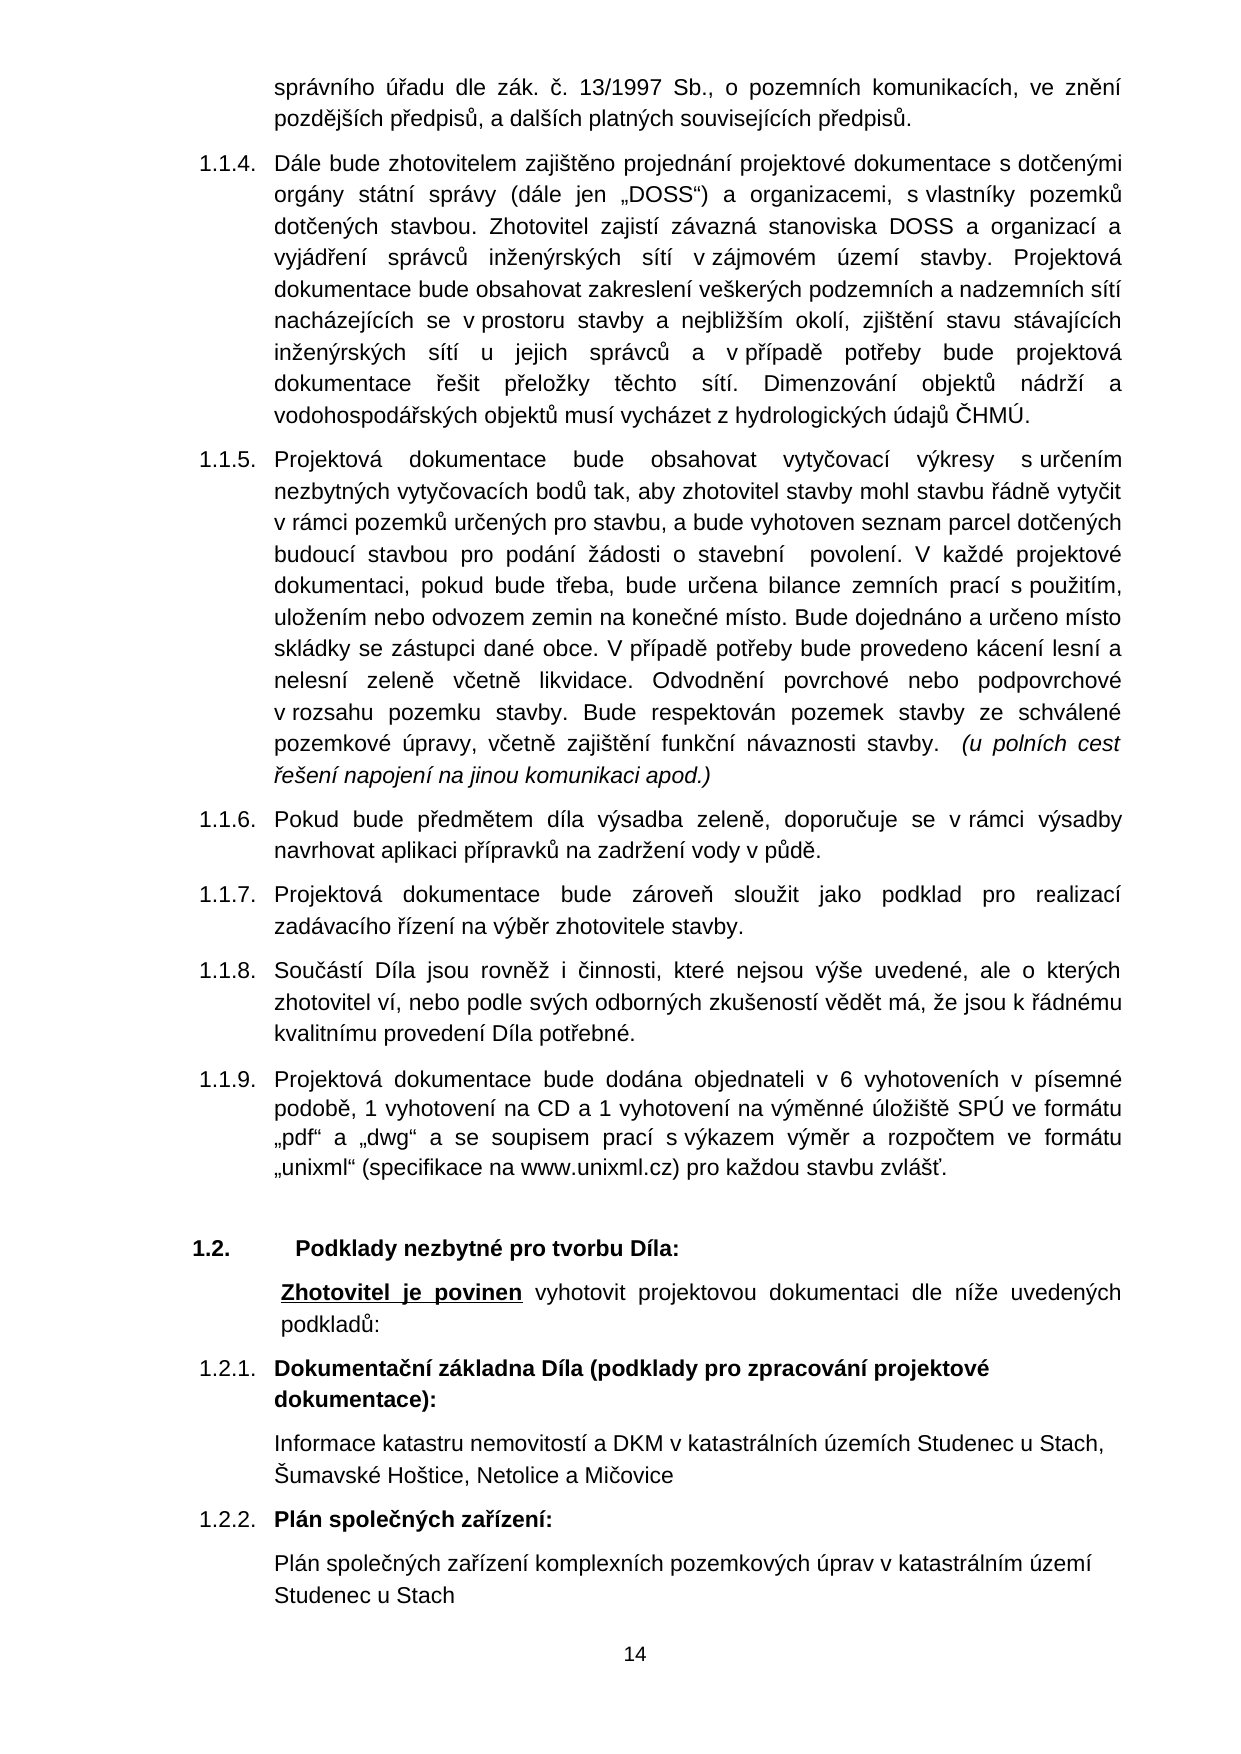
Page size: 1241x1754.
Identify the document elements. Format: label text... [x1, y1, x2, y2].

list Plán společných zařízení komplexních pozemkových úprav v katastrálním území Studenec u Stach [274, 1550, 1122, 1608]
list Dokumentační základna Díla (podklady pro zpracování projektové dokumentace): [199, 1355, 1122, 1413]
list Podklady nezbytné pro tvorbu Díla: [192, 1235, 1122, 1261]
list Pokud bude předmětem díla výsadba zeleně, doporučuje se v rámci výsadby navrhovat aplikaci přípravků na zadržení vody v půdě. [199, 806, 1122, 864]
list Dále bude zhotovitelem zajištěno projednání projektové dokumentace s dotčenými orgány státní správy (dále jen „DOSS“) a organizacemi, s vlastníky pozemků dotčených stavbou. Zhotovitel zajistí závazná stanoviska DOSS a organizací a vyjádření správců inženýrských sítí v zájmovém území stavby. Projektová dokumentace bude obsahovat zakreslení veškerých podzemních a nadzemních sítí nacházejících se v prostoru stavby a nejbližším okolí, zjištění stavu stávajících inženýrských sítí u jejich správců a v případě potřeby bude projektová dokumentace řešit přeložky těchto sítí. Dimenzování objektů nádrží a vodohospodářských objektů musí vycházet z hydrologických údajů ČHMÚ. [199, 149, 1122, 428]
list Projektová dokumentace bude obsahovat vytyčovací výkresy s určením nezbytných vytyčovacích bodů tak, aby zhotovitel stavby mohl stavbu řádně vytyčit v rámci pozemků určených pro stavbu, a bude vyhotoven seznam parcel dotčených budoucí stavbou pro podání žádosti o stavební povolení. V každé projektové dokumentaci, pokud bude třeba, bude určena bilance zemních prací s použitím, uložením nebo odvozem zemin na konečné místo. Bude dojednáno a určeno místo skládky se zástupci dané obce. V případě potřeby bude provedeno kácení lesní a nelesní zeleně včetně likvidace. Odvodnění povrchové nebo podpovrchové v rozsahu pozemku stavby. Bude respektován pozemek stavby ze schválené pozemkové úpravy, včetně zajištění funkční návaznosti stavby. (u polních cest řešení napojení na jinou komunikaci apod.) [199, 446, 1122, 788]
list Součástí Díla jsou rovněž i činnosti, které nejsou výše uvedené, ale o kterých zhotovitel ví, nebo podle svých odborných zkušeností vědět má, že jsou k řádnému kvalitnímu provedení Díla potřebné. [199, 957, 1122, 1046]
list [199, 74, 1122, 132]
list Informace katastru nemovitostí a DKM v katastrálních územích Studenec u Stach, Šumavské Hoštice, Netolice a Mičovice [274, 1430, 1122, 1488]
list Projektová dokumentace bude zároveň sloužit jako podklad pro realizací zadávacího řízení na výběr zhotovitele stavby. [199, 881, 1122, 939]
list Plán společných zařízení: [199, 1506, 1122, 1532]
list Projektová dokumentace bude dodána objednateli v 6 vyhotoveních v písemné podobě, 1 vyhotovení na CD a 1 vyhotovení na výměnné úložiště SPÚ ve formátu „pdf“ a „dwg“ a se soupisem prací s výkazem výměr a rozpočtem ve formátu „unixml“ (specifikace na www.unixml.cz) pro každou stavbu zvlášť. [199, 1064, 1122, 1181]
list Zhotovitel je povinen vyhotovit projektovou dokumentaci dle níže uvedených podkladů: [281, 1279, 1122, 1337]
